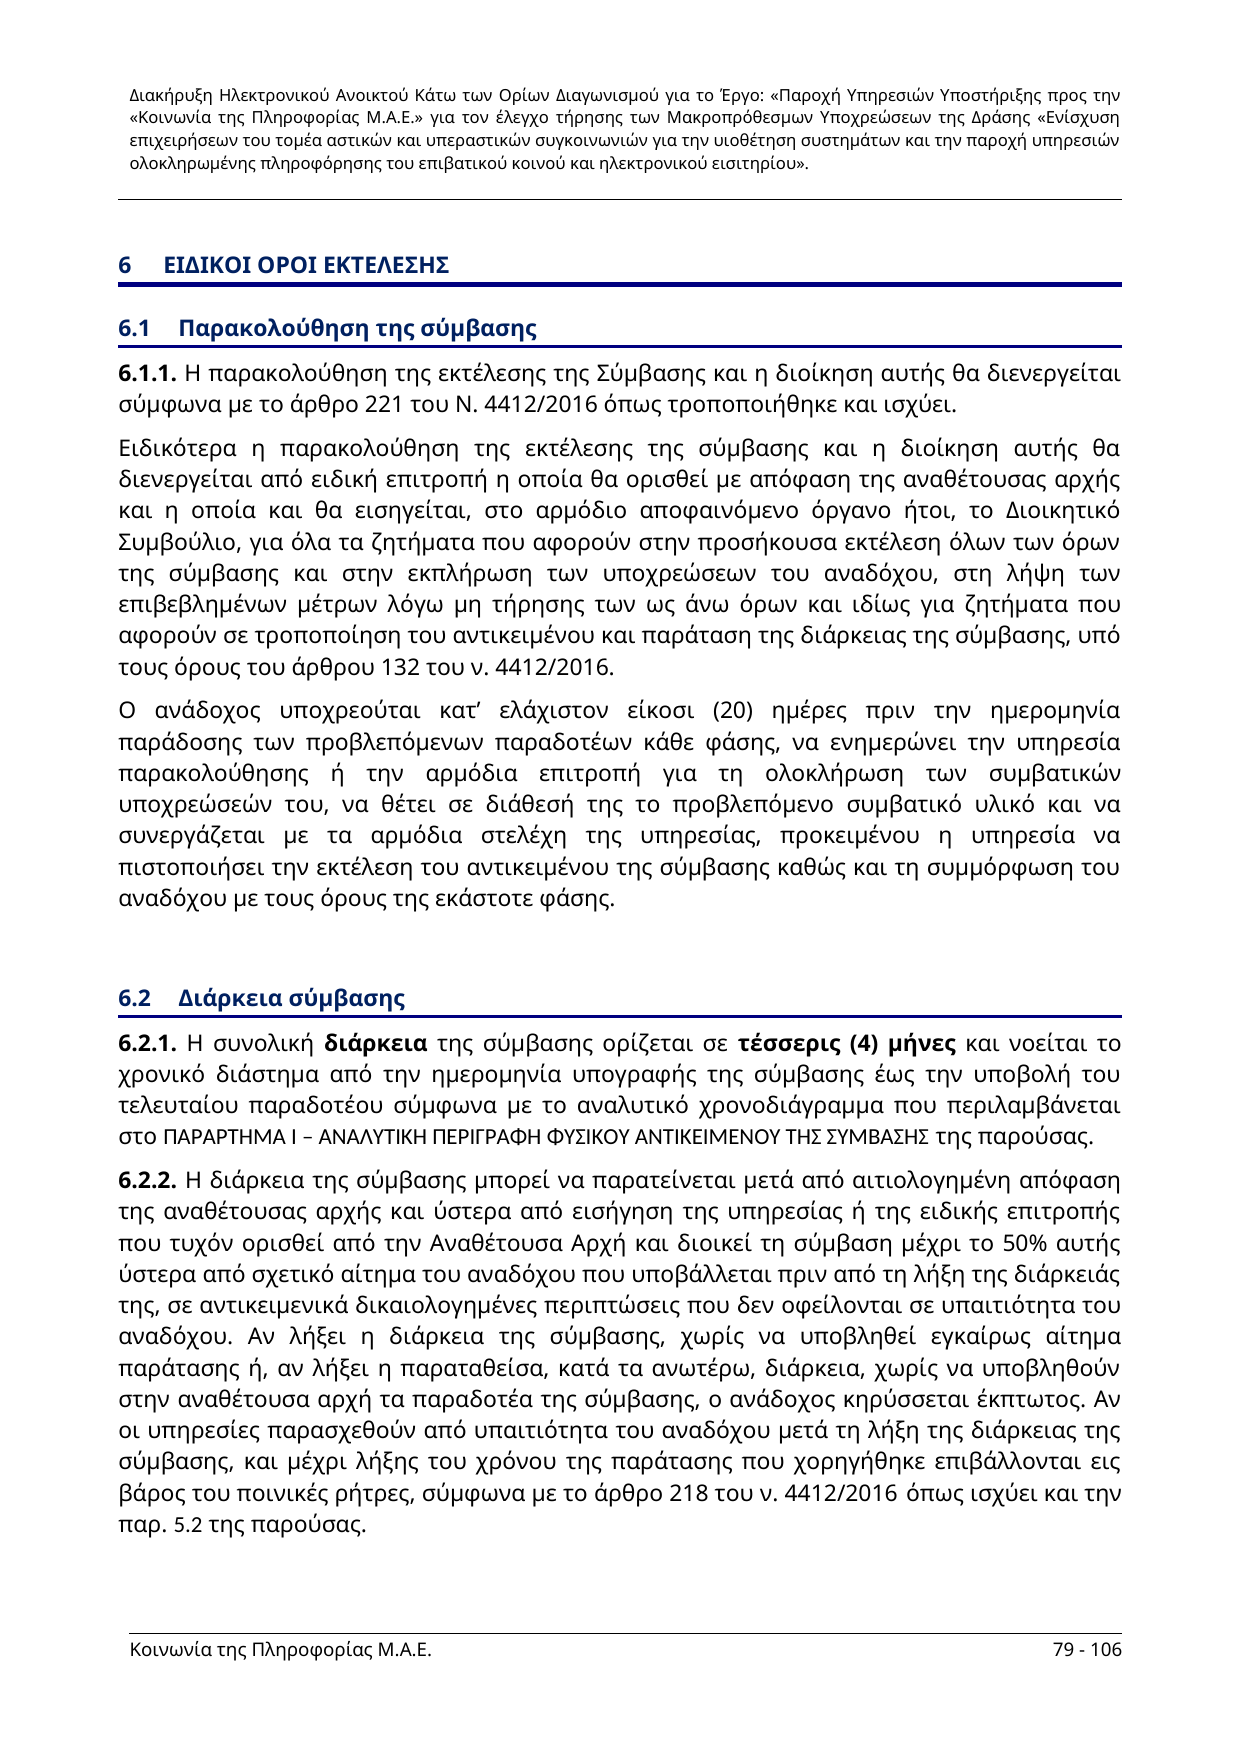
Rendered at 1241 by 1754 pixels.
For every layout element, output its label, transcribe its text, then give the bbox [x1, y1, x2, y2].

text 6.1.1. Η παρακολούθηση της εκτέλεσης της Σύμβασης και η διοίκηση αυτής θα διενεργείται σύμφωνα με το άρθρο 221 του Ν. 4412/2016 όπως τροποποιήθηκε και ισχύει. [118, 357, 1122, 419]
text Ο ανάδοχος υποχρεούται κατ’ ελάχιστον είκοσι (20) ημέρες πριν την ημερομηνία παράδοσης των προβλεπόμενων παραδοτέων κάθε φάσης, να ενημερώνει την υπηρεσία παρακολούθησης ή την αρμόδια επιτροπή για τη ολοκλήρωση των συμβατικών υποχρεώσεών του, να θέτει σε διάθεσή της το προβλεπόμενο συμβατικό υλικό και να συνεργάζεται με τα αρμόδια στελέχη της υπηρεσίας, προκειμένου η υπηρεσία να πιστοποιήσει την εκτέλεση του αντικειμένου της σύμβασης καθώς και τη συμμόρφωση του αναδόχου με τους όρους της εκάστοτε φάσης. [118, 694, 1122, 913]
text 6.2.2. Η διάρκεια της σύμβασης μπορεί να παρατείνεται μετά από αιτιολογημένη απόφαση της αναθέτουσας αρχής και ύστερα από εισήγηση της υπηρεσίας ή της ειδικής επιτροπής που τυχόν ορισθεί από την Αναθέτουσα Αρχή και διοικεί τη σύμβαση μέχρι το 50% αυτής ύστερα από σχετικό αίτημα του αναδόχου που υποβάλλεται πριν από τη λήξη της διάρκειάς της, σε αντικειμενικά δικαιολογημένες περιπτώσεις που δεν οφείλονται σε υπαιτιότητα του αναδόχου. Αν λήξει η διάρκεια της σύμβασης, χωρίς να υποβληθεί εγκαίρως αίτημα παράτασης ή, αν λήξει η παραταθείσα, κατά τα ανωτέρω, διάρκεια, χωρίς να υποβληθούν στην αναθέτουσα αρχή τα παραδοτέα της σύμβασης, ο ανάδοχος κηρύσσεται έκπτωτος. Αν οι υπηρεσίες παρασχεθούν από υπαιτιότητα του αναδόχου μετά τη λήξη της διάρκειας της σύμβασης, και μέχρι λήξης του χρόνου της παράτασης που χορηγήθηκε επιβάλλονται εις βάρος του ποινικές ρήτρες, σύμφωνα με το άρθρο 218 του ν. 4412/2016 όπως ισχύει και την παρ. 5.2 της παρούσας. [118, 1164, 1122, 1539]
subtitle ΕΙΔΙΚΟΙ ΟΡΟΙ ΕΚΤΕΛΕΣΗΣ [118, 249, 1122, 282]
text 6.2.1. Η συνολική διάρκεια της σύμβασης ορίζεται σε τέσσερις (4) μήνες και νοείται το χρονικό διάστημα από την ημερομηνία υπογραφής της σύμβασης έως την υποβολή του τελευταίου παραδοτέου σύμφωνα με το αναλυτικό χρονοδιάγραμμα που περιλαμβάνεται στο ΠΑΡΑΡΤΗΜΑ Ι – ΑΝΑΛΥΤΙΚΗ ΠΕΡΙΓΡΑΦΗ ΦΥΣΙΚΟΥ ΑΝΤΙΚΕΙΜΕΝΟΥ ΤΗΣ ΣΥΜΒΑΣΗΣ της παρούσας. [118, 1026, 1122, 1151]
text Ειδικότερα η παρακολούθηση της εκτέλεσης της σύμβασης και η διοίκηση αυτής θα διενεργείται από ειδική επιτροπή η οποία θα ορισθεί με απόφαση της αναθέτουσας αρχής και η οποία και θα εισηγείται, στο αρμόδιο αποφαινόμενο όργανο ήτοι, το Διοικητικό Συμβούλιο, για όλα τα ζητήματα που αφορούν στην προσήκουσα εκτέλεση όλων των όρων της σύμβασης και στην εκπλήρωση των υποχρεώσεων του αναδόχου, στη λήψη των επιβεβλημένων μέτρων λόγω μη τήρησης των ως άνω όρων και ιδίως για ζητήματα που αφορούν σε τροποποίηση του αντικειμένου και παράταση της διάρκειας της σύμβασης, υπό τους όρους του άρθρου 132 του ν. 4412/2016. [118, 432, 1122, 682]
subtitle Παρακολούθηση της σύμβασης [118, 312, 1122, 345]
subtitle Διάρκεια σύμβασης [118, 982, 1122, 1015]
